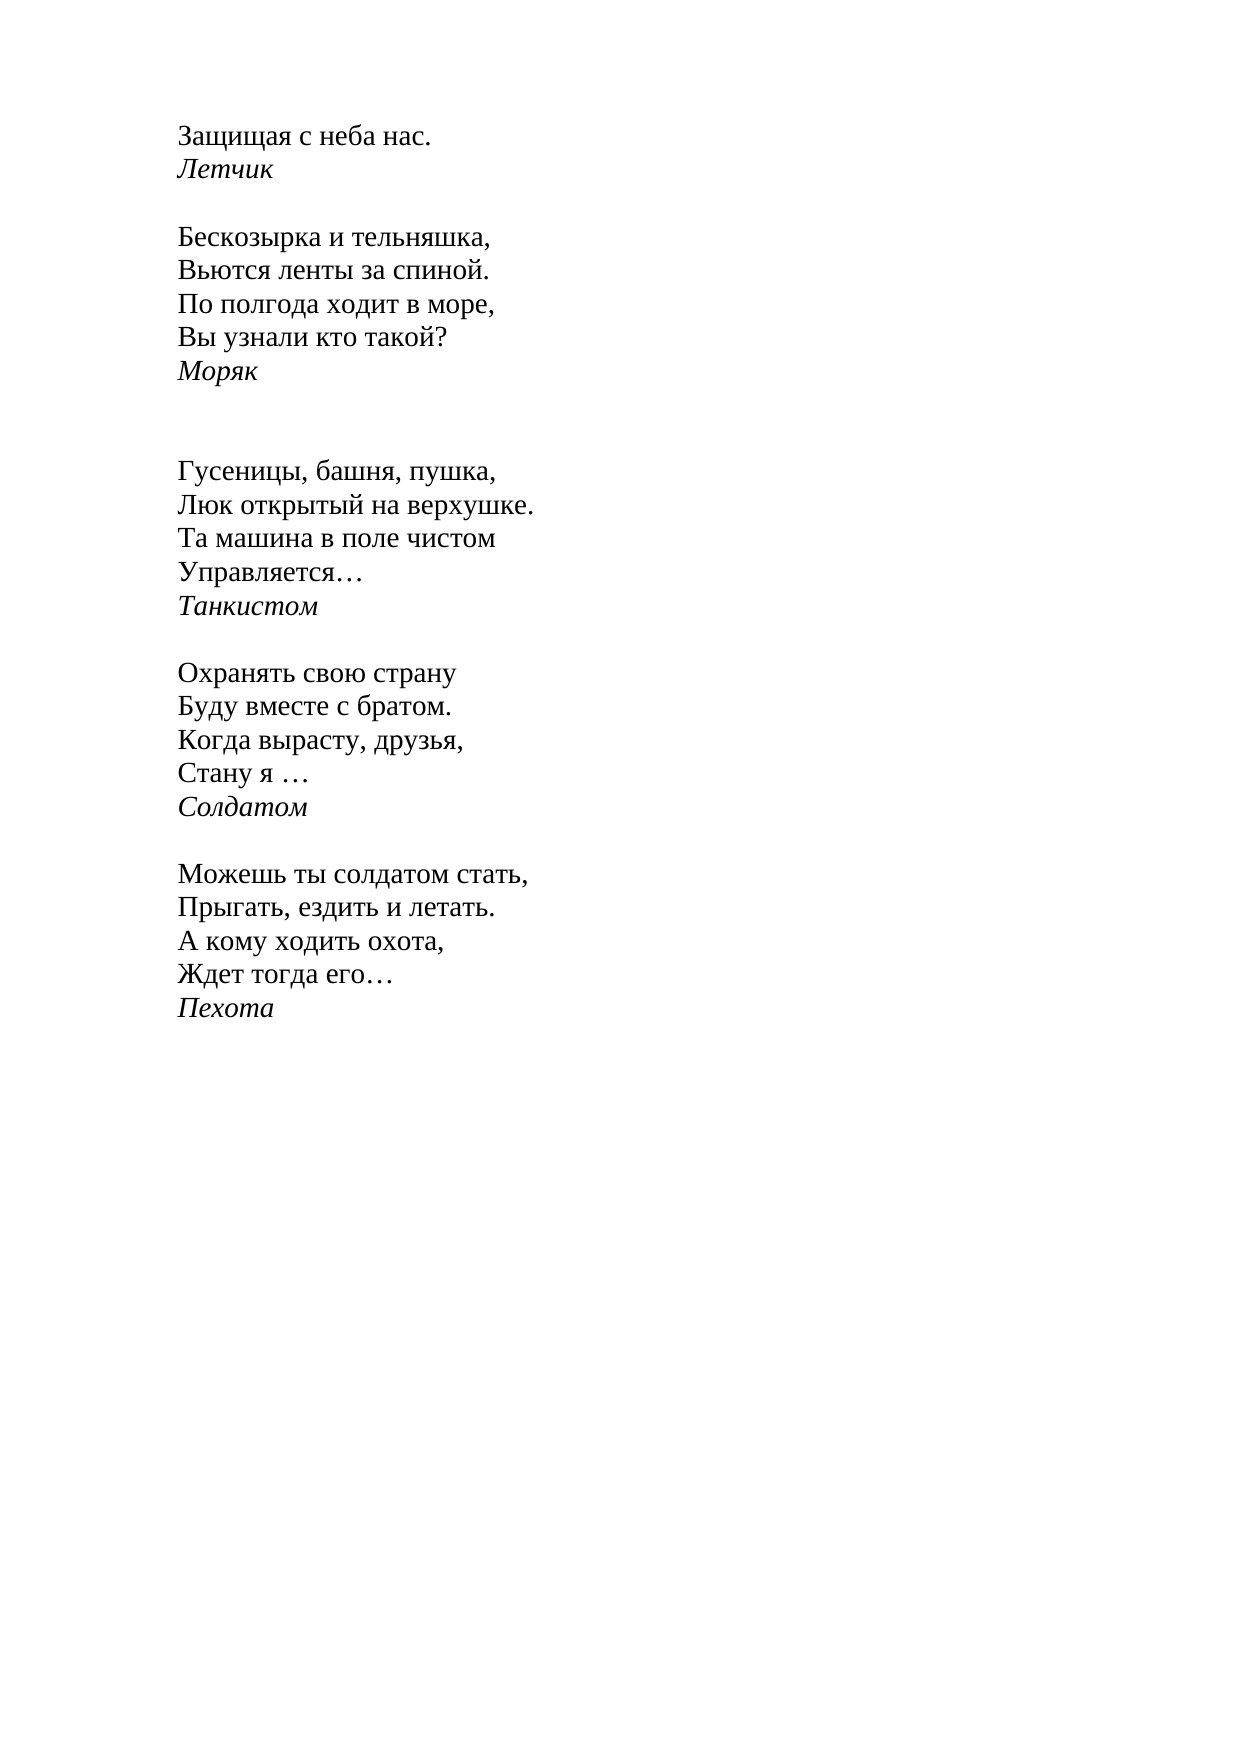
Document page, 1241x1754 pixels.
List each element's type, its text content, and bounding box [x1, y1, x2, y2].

text Бескозырка и тельняшка, Вьются ленты за спиной. По полгода ходит в море, Вы узнали кто такой? Моряк [177, 219, 1152, 386]
text Гусеницы, башня, пушка, Люк открытый на верхушке. Та машина в поле чистом Управляется… Танкистом [177, 453, 1152, 621]
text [177, 118, 1152, 185]
text Можешь ты солдатом стать, Прыгать, ездить и летать. А кому ходить охота, Ждет тогда его… Пехота [177, 856, 1152, 1024]
text Охранять свою страну Буду вместе с братом. Когда вырасту, друзья, Стану я … Солдатом [177, 655, 1152, 822]
